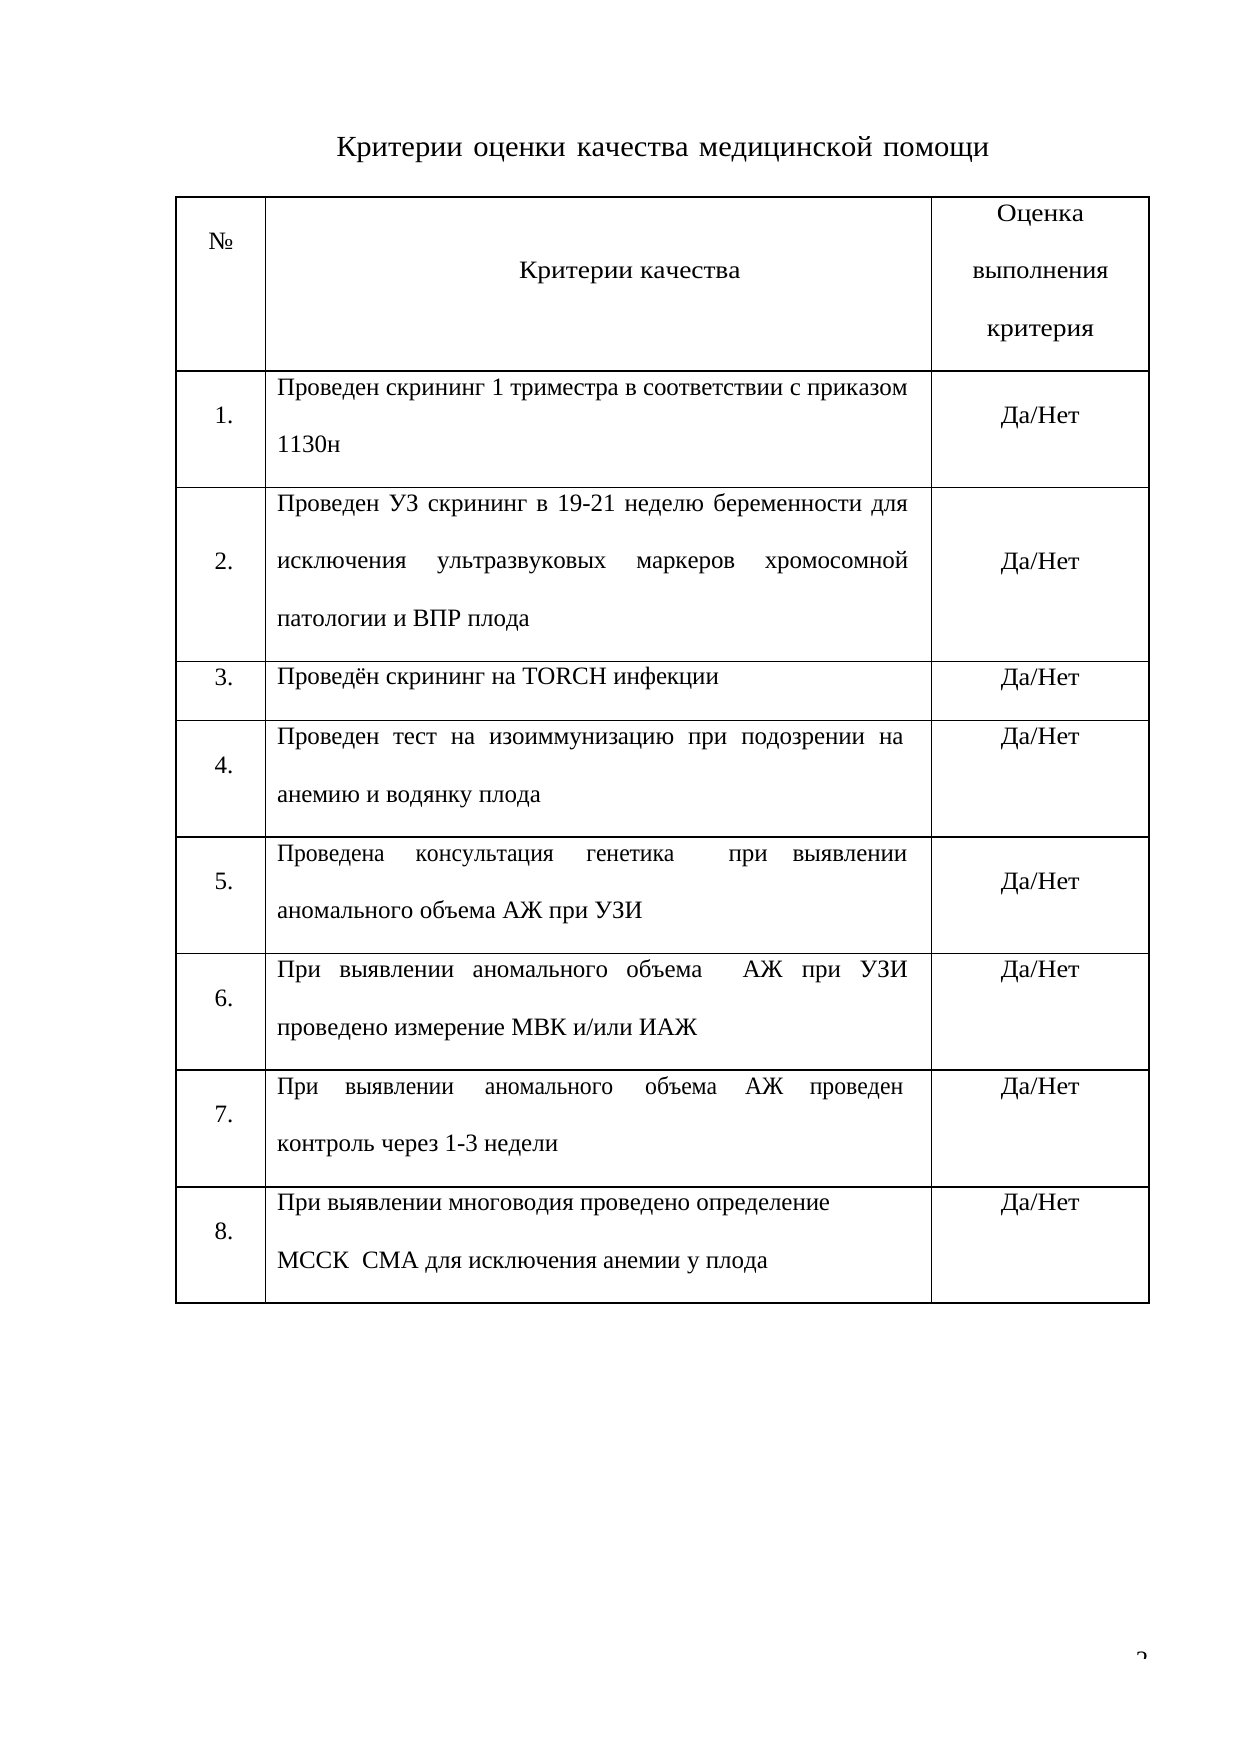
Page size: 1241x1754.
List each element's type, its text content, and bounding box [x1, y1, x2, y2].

table_cell Проведен УЗ скрининг в 19-21 неделю беременности для исключения ультразвуковых маркеров хромосомной патологии и ВПР плода [266, 488, 931, 661]
table_cell 4. [177, 721, 265, 836]
table_cell 2. [177, 488, 265, 661]
table_header Оценка выполнения критерия [932, 198, 1148, 370]
subtitle Критерии оценки качества медицинской помощи [336, 129, 1163, 162]
table_cell 6. [177, 954, 265, 1069]
table_cell Да/Нет [932, 721, 1148, 836]
table_cell Проведен тест на изоиммунизацию при подозрении на анемию и водянку плода [266, 721, 931, 836]
table_cell При выявлении аномального объема АЖ проведен контроль через 1-3 недели [266, 1071, 931, 1186]
table_cell Да/Нет [932, 372, 1148, 486]
table_cell Да/Нет [932, 488, 1148, 661]
table_cell Да/Нет [932, 1188, 1148, 1302]
table_cell 7. [177, 1071, 265, 1186]
table_cell Проведена консультация генетика при выявлении аномального объема АЖ при УЗИ [266, 838, 931, 952]
table_cell 8. [177, 1188, 265, 1302]
table_cell Проведён скрининг на TORCH инфекции [266, 662, 931, 719]
table_header Критерии качества [266, 198, 931, 370]
table_cell Да/Нет [932, 954, 1148, 1069]
table_header № [177, 198, 265, 370]
table_cell При выявлении многоводия проведено определение МССК СМА для исключения анемии у плода [266, 1188, 931, 1302]
table_cell Да/Нет [932, 662, 1148, 719]
table_cell 3. [177, 662, 265, 719]
table_cell Проведен скрининг 1 триместра в соответствии с приказом 1130н [266, 372, 931, 486]
table_cell Да/Нет [932, 838, 1148, 952]
table_cell 5. [177, 838, 265, 952]
table_cell При выявлении аномального объема АЖ при УЗИ проведено измерение МВК и/или ИАЖ [266, 954, 931, 1069]
table_cell 1. [177, 372, 265, 486]
table_cell Да/Нет [932, 1071, 1148, 1186]
